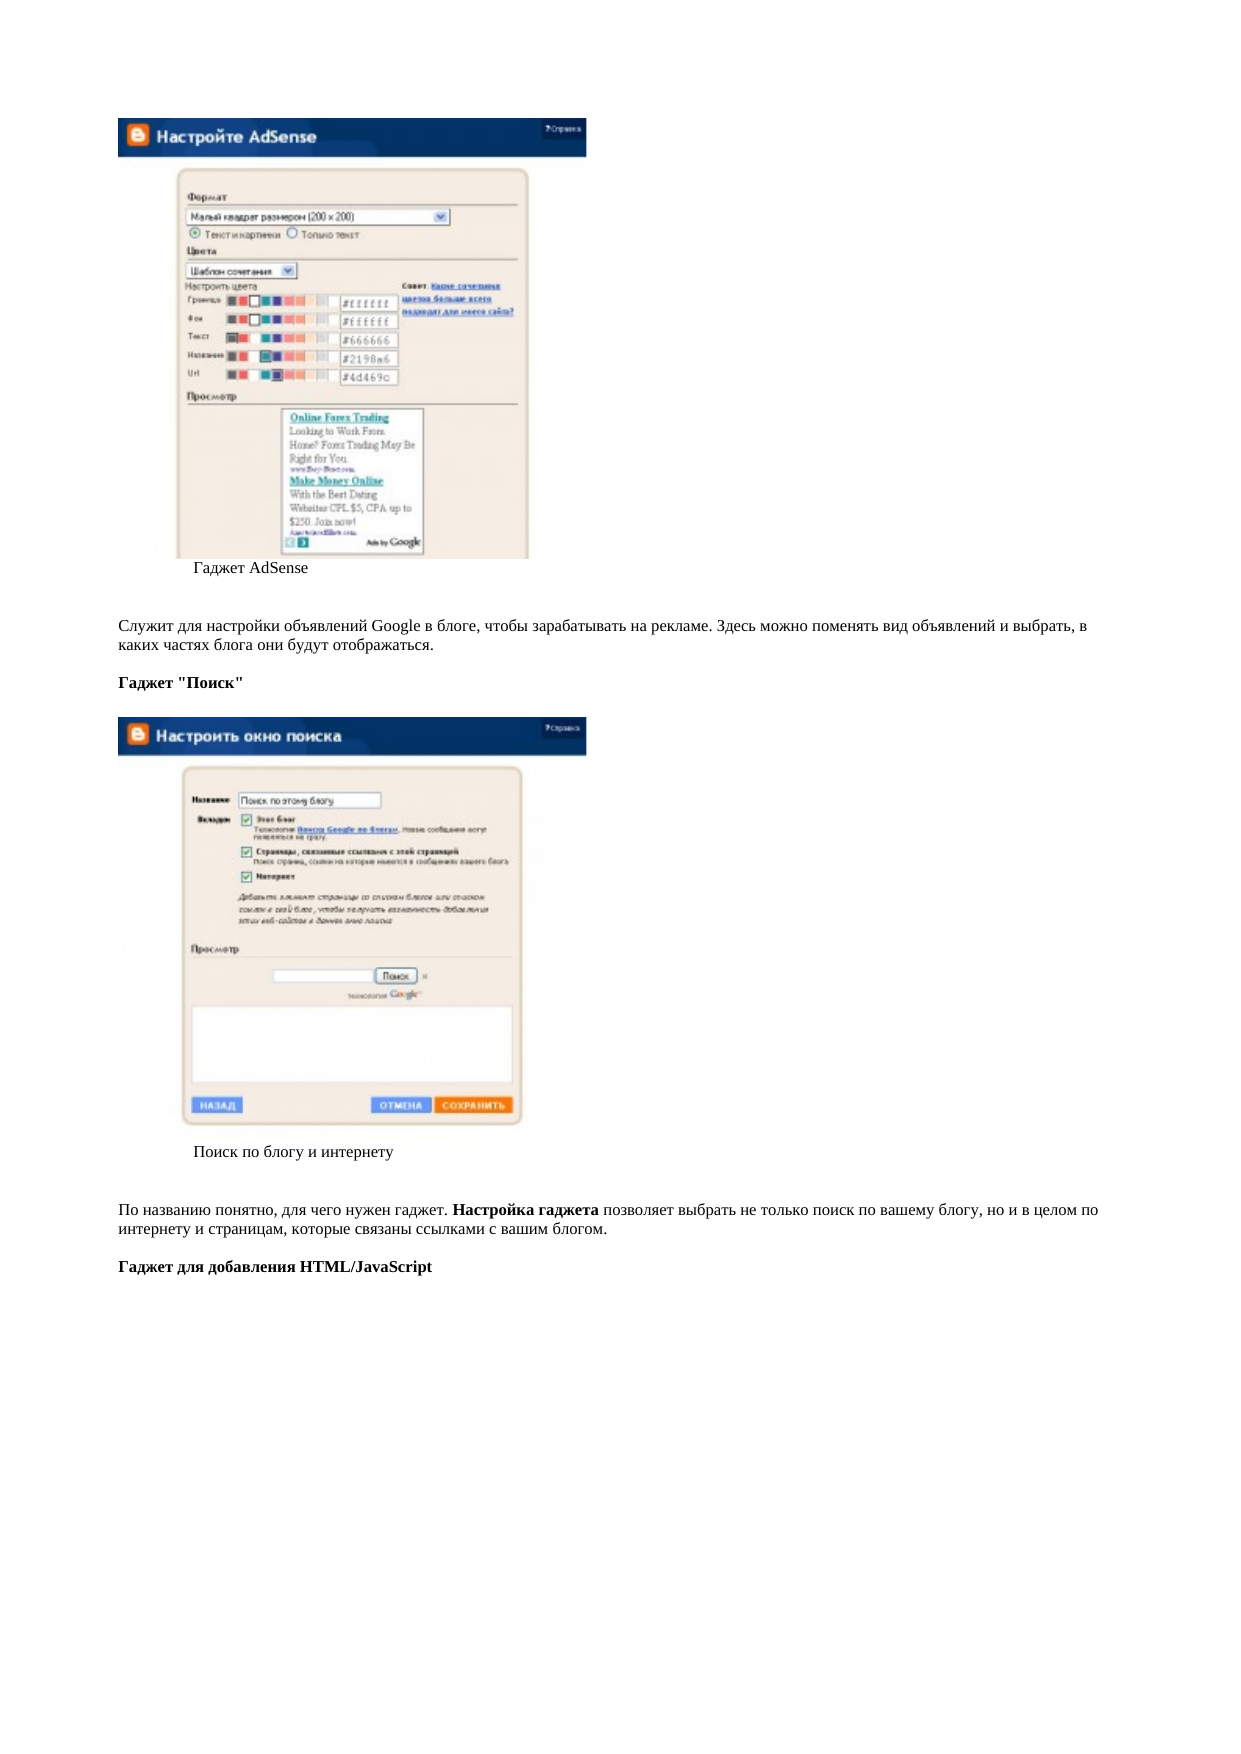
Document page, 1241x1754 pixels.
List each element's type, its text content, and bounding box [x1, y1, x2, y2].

text По названию понятно, для чего нужен гаджет. Настройка гаджета позволяет выбрать не только поиск по вашему блогу, но и в целом по интернету и страницам, которые связаны ссылками с вашим блогом. Гаджет для добавления HTML/JavaScript [118, 1161, 1122, 1276]
text Гаджет AdSense [193, 558, 1122, 577]
text Служит для настройки объявлений Google в блоге, чтобы зарабатывать на рекламе. Здесь можно поменять вид объявлений и выбрать, в каких частях блога они будут отображаться. Гаджет "Поиск" [118, 577, 1122, 692]
text Поиск по блогу и интернету [193, 1142, 1122, 1161]
picture [118, 717, 587, 1143]
picture [118, 118, 587, 559]
